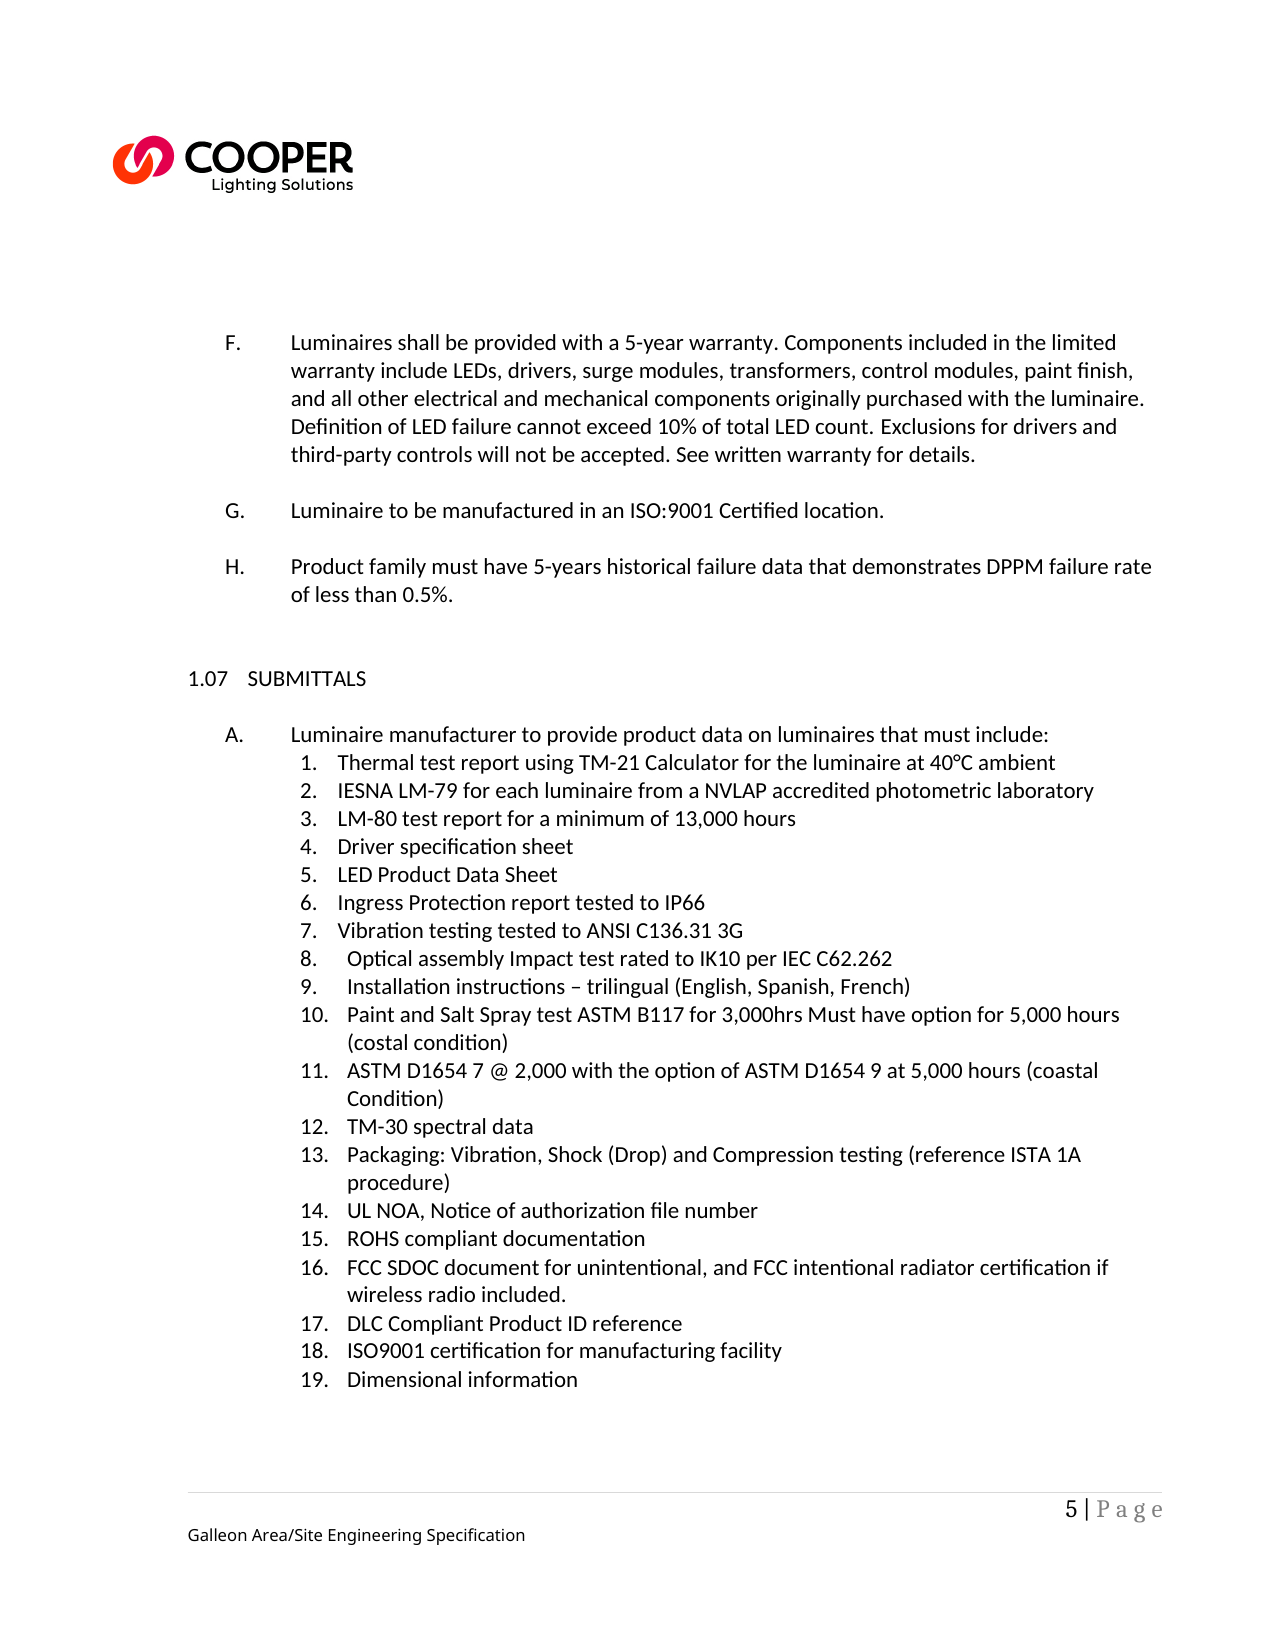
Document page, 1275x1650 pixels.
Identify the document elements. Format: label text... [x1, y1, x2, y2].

list Installation instructions – trilingual (English, Spanish, French) [300, 972, 1162, 1000]
list Optical assembly Impact test rated to IK10 per IEC C62.262 [300, 944, 1162, 972]
list FCC SDOC document for unintentional, and FCC intentional radiator certification if wireless radio included. [300, 1253, 1162, 1309]
list Driver specification sheet [300, 832, 1162, 860]
list Dimensional information [300, 1365, 1162, 1393]
list Luminaires shall be provided with a 5-year warranty. Components included in the limited warranty include LEDs, drivers, surge modules, transformers, control modules, paint finish, and all other electrical and mechanical components originally purchased with the luminaire. Definition of LED failure cannot exceed 10% of total LED count. Exclusions for drivers and third-party controls will not be accepted. See written warranty for details. [225, 328, 1162, 468]
list Luminaire manufacturer to provide product data on luminaires that must include: [225, 720, 1162, 748]
list LED Product Data Sheet [300, 860, 1162, 888]
list Ingress Protection report tested to IP66 [300, 888, 1162, 916]
list Luminaire to be manufactured in an ISO:9001 Certified location. [225, 496, 1162, 524]
list ASTM D1654 7 @ 2,000 with the option of ASTM D1654 9 at 5,000 hours (coastal Condition) [300, 1056, 1162, 1112]
list IESNA LM-79 for each luminaire from a NVLAP accredited photometric laboratory [300, 776, 1162, 804]
list Thermal test report using TM-21 Calculator for the luminaire at 40°C ambient [300, 748, 1162, 776]
list Product family must have 5-years historical failure data that demonstrates DPPM failure rate of less than 0.5%. [225, 552, 1162, 608]
list Vibration testing tested to ANSI C136.31 3G [300, 916, 1162, 944]
list UL NOA, Notice of authorization file number [300, 1197, 1162, 1224]
list Packaging: Vibration, Shock (Drop) and Compression testing (reference ISTA 1A procedure) [300, 1141, 1162, 1197]
list DLC Compliant Product ID reference [300, 1309, 1162, 1337]
text 1.07 SUBMITTALS [187, 664, 1162, 692]
list ROHS compliant documentation [300, 1224, 1162, 1253]
list LM-80 test report for a minimum of 13,000 hours [300, 804, 1162, 832]
picture [112, 135, 353, 193]
list Paint and Salt Spray test ASTM B117 for 3,000hrs Must have option for 5,000 hours (costal condition) [300, 1000, 1162, 1056]
list TM-30 spectral data [300, 1112, 1162, 1141]
list ISO9001 certification for manufacturing facility [300, 1337, 1162, 1365]
